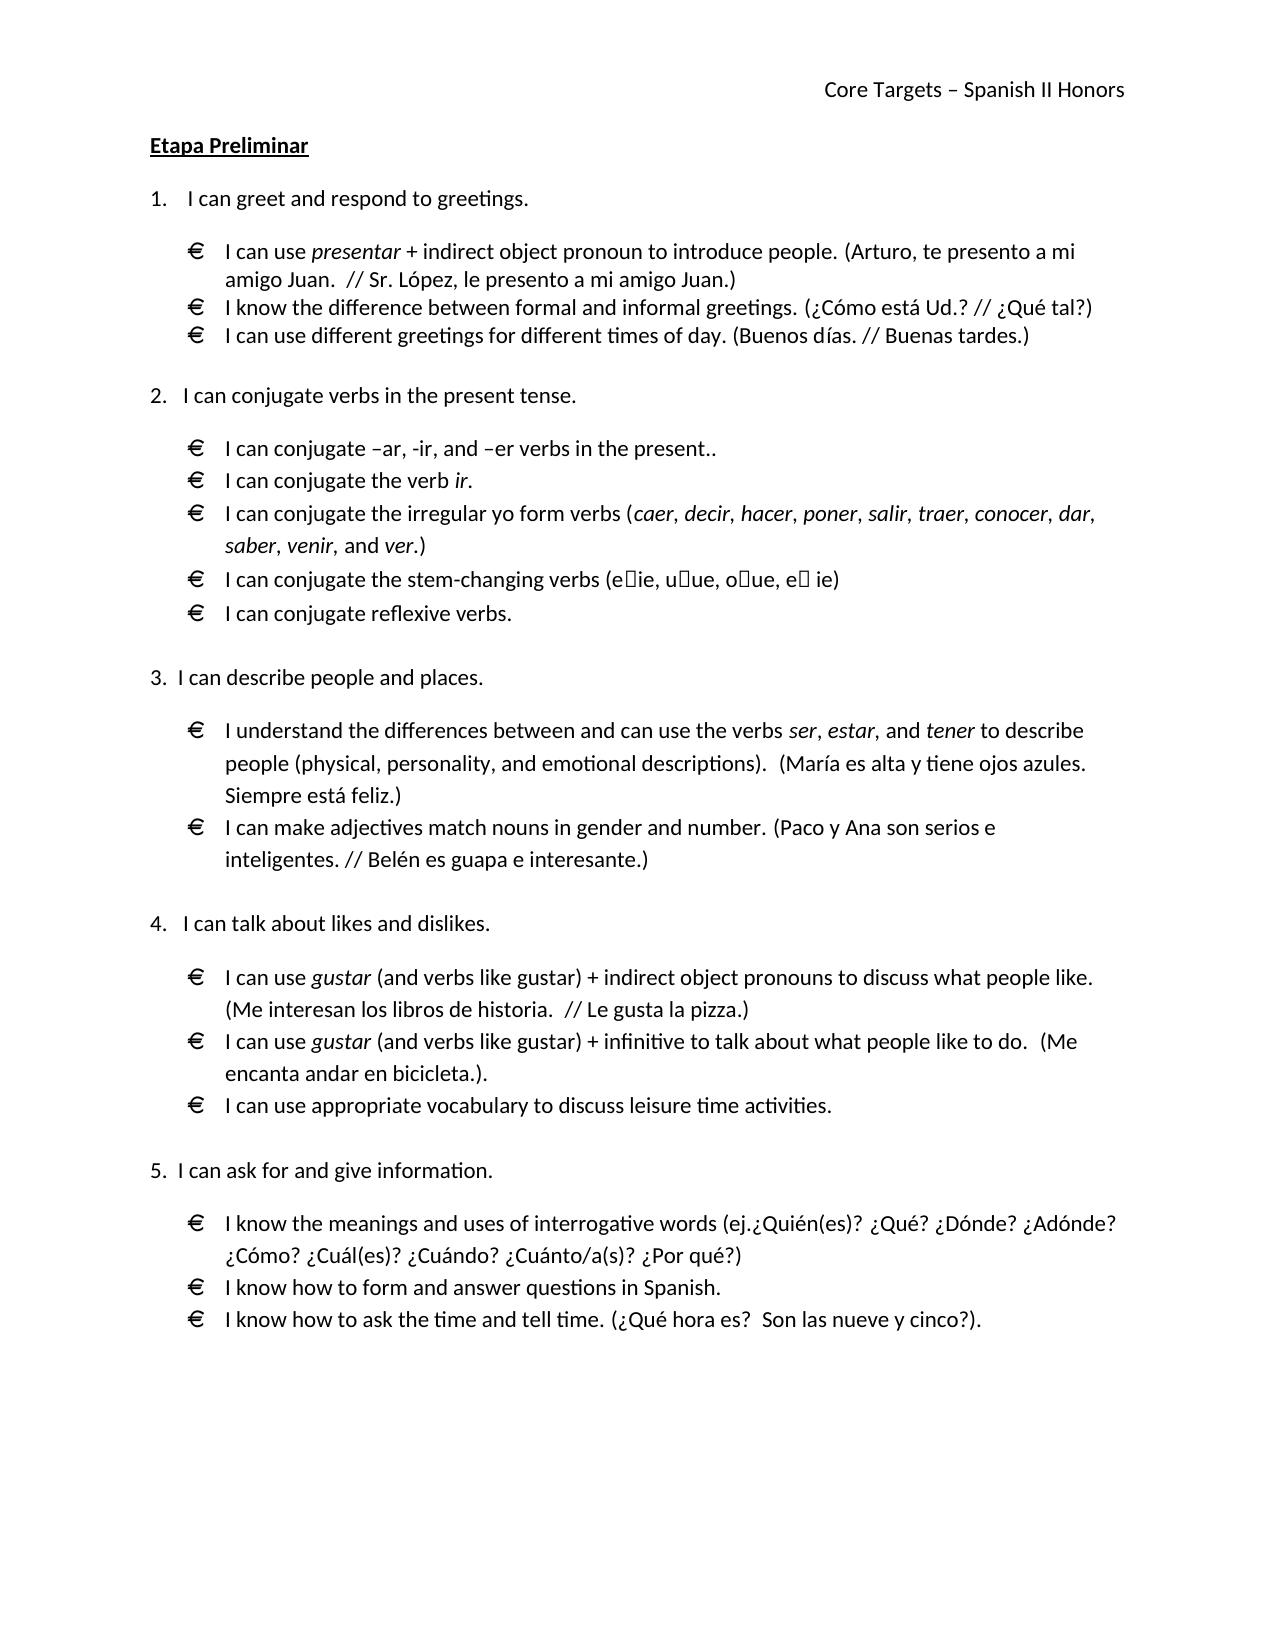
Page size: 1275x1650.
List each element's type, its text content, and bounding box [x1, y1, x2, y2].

list I can greet and respond to greetings. [150, 184, 1125, 212]
list I can conjugate reflexive verbs. [187, 599, 1125, 627]
list I can use gustar (and verbs like gustar) + indirect object pronouns to discuss what people like. (Me interesan los libros de historia. // Le gusta la pizza.) [187, 963, 1125, 1023]
list I understand the differences between and can use the verbs ser, estar, and tener to describe people (physical, personality, and emotional descriptions). (María es alta y tiene ojos azules. Siempre está feliz.) [187, 716, 1125, 809]
list I can conjugate –ar, -ir, and –er verbs in the present.. [187, 434, 1125, 462]
list I know how to form and answer questions in Spanish. [187, 1273, 1125, 1301]
list I can conjugate the verb ir. [187, 467, 1125, 494]
list I can use presentar + indirect object pronoun to introduce people. (Arturo, te presento a mi amigo Juan. // Sr. López, le presento a mi amigo Juan.) [187, 237, 1125, 293]
list I know the difference between formal and informal greetings. (¿Cómo está Ud.? // ¿Qué tal?) [187, 293, 1125, 321]
list I know the meanings and uses of interrogative words (ej.¿Quién(es)? ¿Qué? ¿Dónde? ¿Adónde? ¿Cómo? ¿Cuál(es)? ¿Cuándo? ¿Cuánto/a(s)? ¿Por qué?) [187, 1209, 1125, 1269]
text 5. I can ask for and give information. [150, 1156, 1125, 1184]
list I know how to ask the time and tell time. (¿Qué hora es? Son las nueve y cinco?). [187, 1305, 1125, 1333]
list I can use different greetings for different times of day. (Buenos días. // Buenas tardes.) [187, 321, 1125, 349]
list I can conjugate the irregular yo form verbs (caer, decir, hacer, poner, salir, traer, conocer, dar, saber, venir, and ver.) [187, 499, 1125, 559]
text 3. I can describe people and places. [150, 663, 1125, 691]
list I can make adjectives match nouns in gender and number. (Paco y Ana son serios e inteligentes. // Belén es guapa e interesante.) [187, 813, 1125, 873]
text 4. I can talk about likes and dislikes. [150, 909, 1125, 938]
list I can conjugate the stem-changing verbs (eie, uue, oue, e ie) [187, 563, 1125, 594]
list I can use appropriate vocabulary to discuss leisure time activities. [187, 1091, 1125, 1119]
text 2. I can conjugate verbs in the present tense. [150, 381, 1125, 409]
text Etapa Preliminar [150, 131, 1125, 159]
list I can use gustar (and verbs like gustar) + infinitive to talk about what people like to do. (Me encanta andar en bicicleta.). [187, 1027, 1125, 1087]
